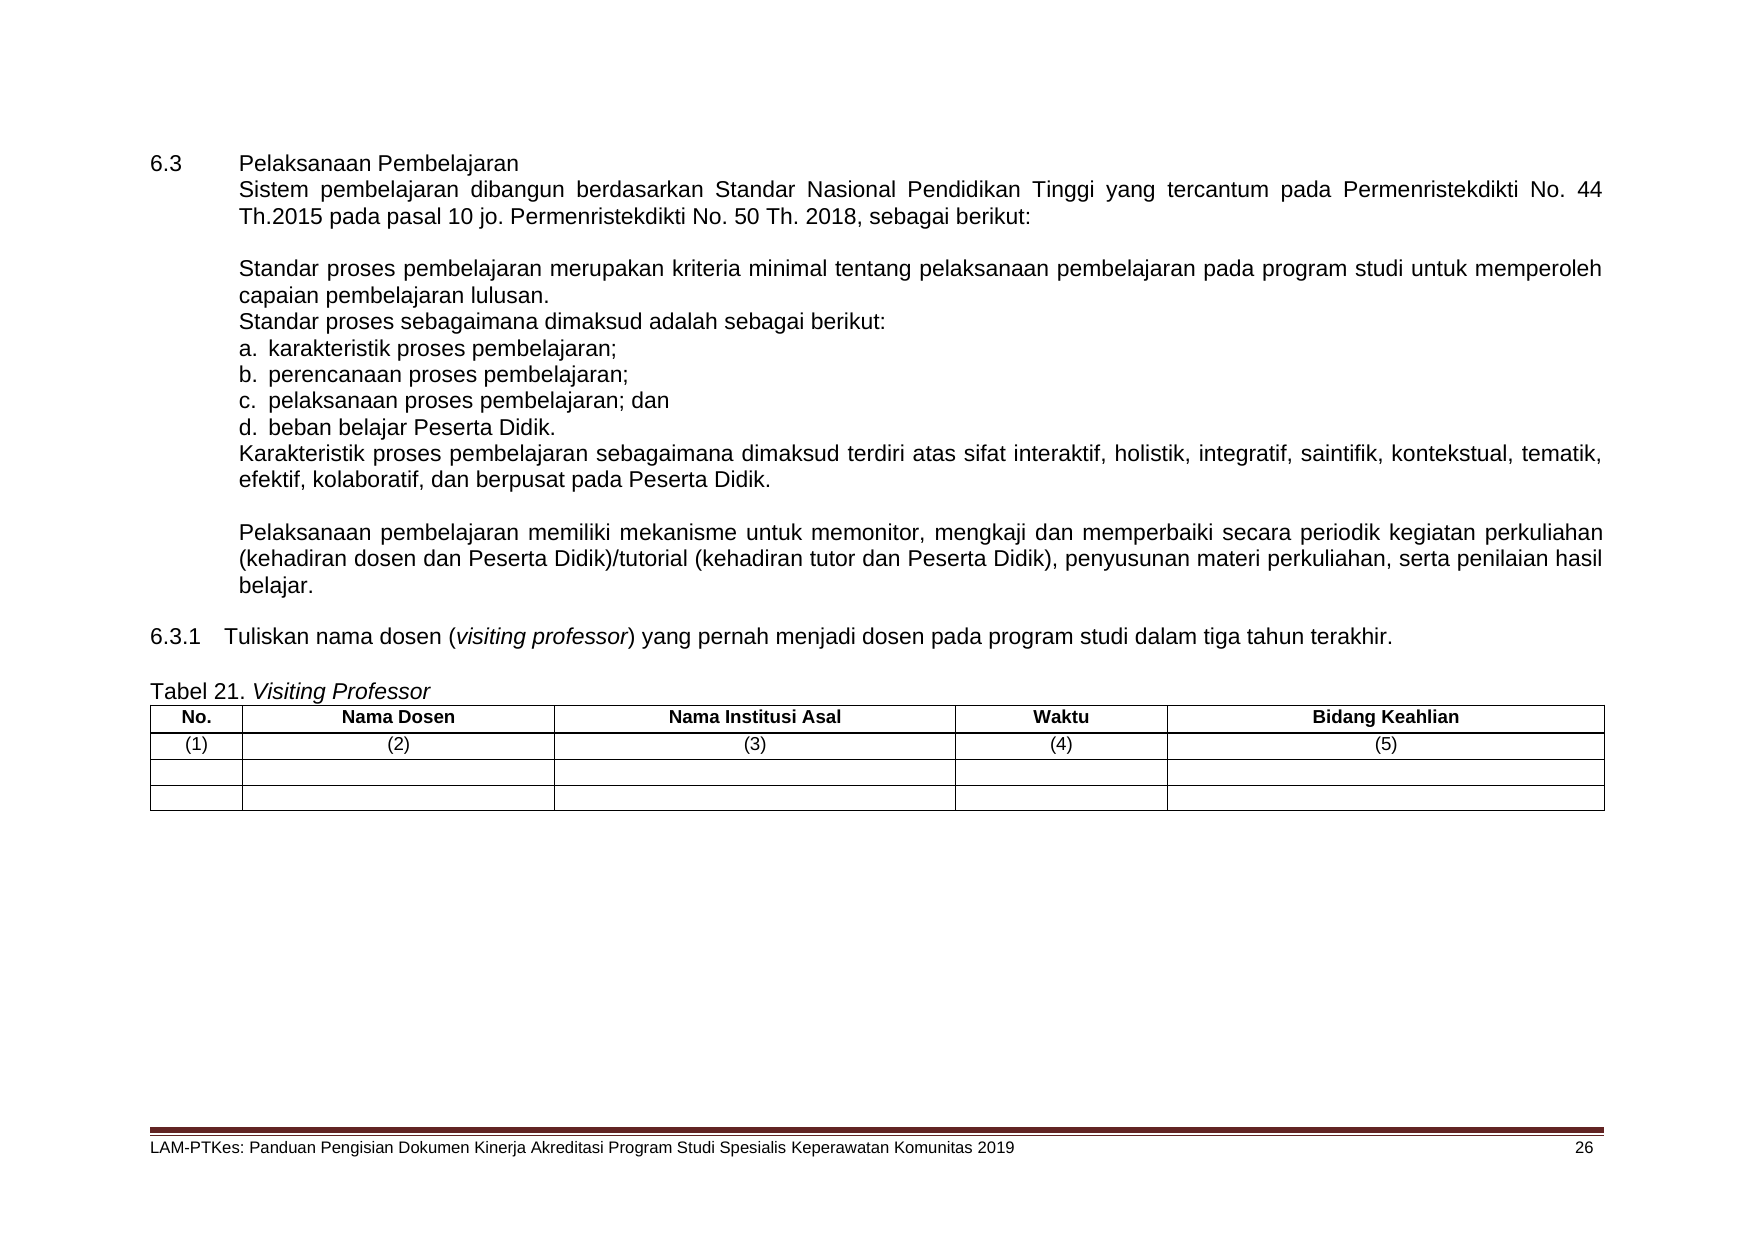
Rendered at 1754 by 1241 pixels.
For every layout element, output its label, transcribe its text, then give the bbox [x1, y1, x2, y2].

table_cell [1168, 786, 1604, 810]
text 6.3 Pelaksanaan Pembelajaran [150, 150, 1604, 176]
text 6.3.1 Tuliskan nama dosen (visiting professor) yang pernah menjadi dosen pada program studi dalam tiga tahun terakhir. [150, 623, 1604, 649]
list beban belajar Peserta Didik. [239, 413, 1604, 440]
text Standar proses pembelajaran merupakan kriteria minimal tentang pelaksanaan pembelajaran pada program studi untuk memperoleh capaian pembelajaran lulusan. [239, 255, 1604, 308]
table_cell [956, 760, 1167, 784]
table_cell [1168, 760, 1604, 784]
table_cell (3) [555, 734, 955, 759]
text Standar proses sebagaimana dimaksud adalah sebagai berikut: [239, 308, 1604, 334]
table_header Nama Institusi Asal [555, 706, 955, 731]
table_cell [151, 760, 242, 784]
list karakteristik proses pembelajaran; [239, 334, 1604, 361]
table_cell [151, 786, 242, 810]
list perencanaan proses pembelajaran; [239, 361, 1604, 387]
table_header Nama Dosen [243, 706, 554, 731]
table_header Waktu [956, 706, 1167, 731]
table_cell (2) [243, 734, 554, 759]
table_cell [243, 760, 554, 784]
text Karakteristik proses pembelajaran sebagaimana dimaksud terdiri atas sifat interaktif, holistik, integratif, saintifik, kontekstual, tematik, efektif, kolaboratif, dan berpusat pada Peserta Didik. [239, 440, 1604, 493]
text Tabel 21. Visiting Professor [150, 678, 1604, 704]
table_header No. [151, 706, 242, 731]
table_cell (1) [151, 734, 242, 759]
text Sistem pembelajaran dibangun berdasarkan Standar Nasional Pendidikan Tinggi yang tercantum pada Permenristekdikti No. 44 Th.2015 pada pasal 10 jo. Permenristekdikti No. 50 Th. 2018, sebagai berikut: [239, 176, 1604, 229]
list pelaksanaan proses pembelajaran; dan [239, 387, 1604, 413]
table_cell [956, 786, 1167, 810]
table_cell [555, 786, 955, 810]
text Pelaksanaan pembelajaran memiliki mekanisme untuk memonitor, mengkaji dan memperbaiki secara periodik kegiatan perkuliahan (kehadiran dosen dan Peserta Didik)/tutorial (kehadiran tutor dan Peserta Didik), penyusunan materi perkuliahan, serta penilaian hasil belajar. [239, 519, 1604, 598]
table_cell (5) [1168, 734, 1604, 759]
table_cell [243, 786, 554, 810]
table_header Bidang Keahlian [1168, 706, 1604, 731]
table_cell [555, 760, 955, 784]
table_cell (4) [956, 734, 1167, 759]
